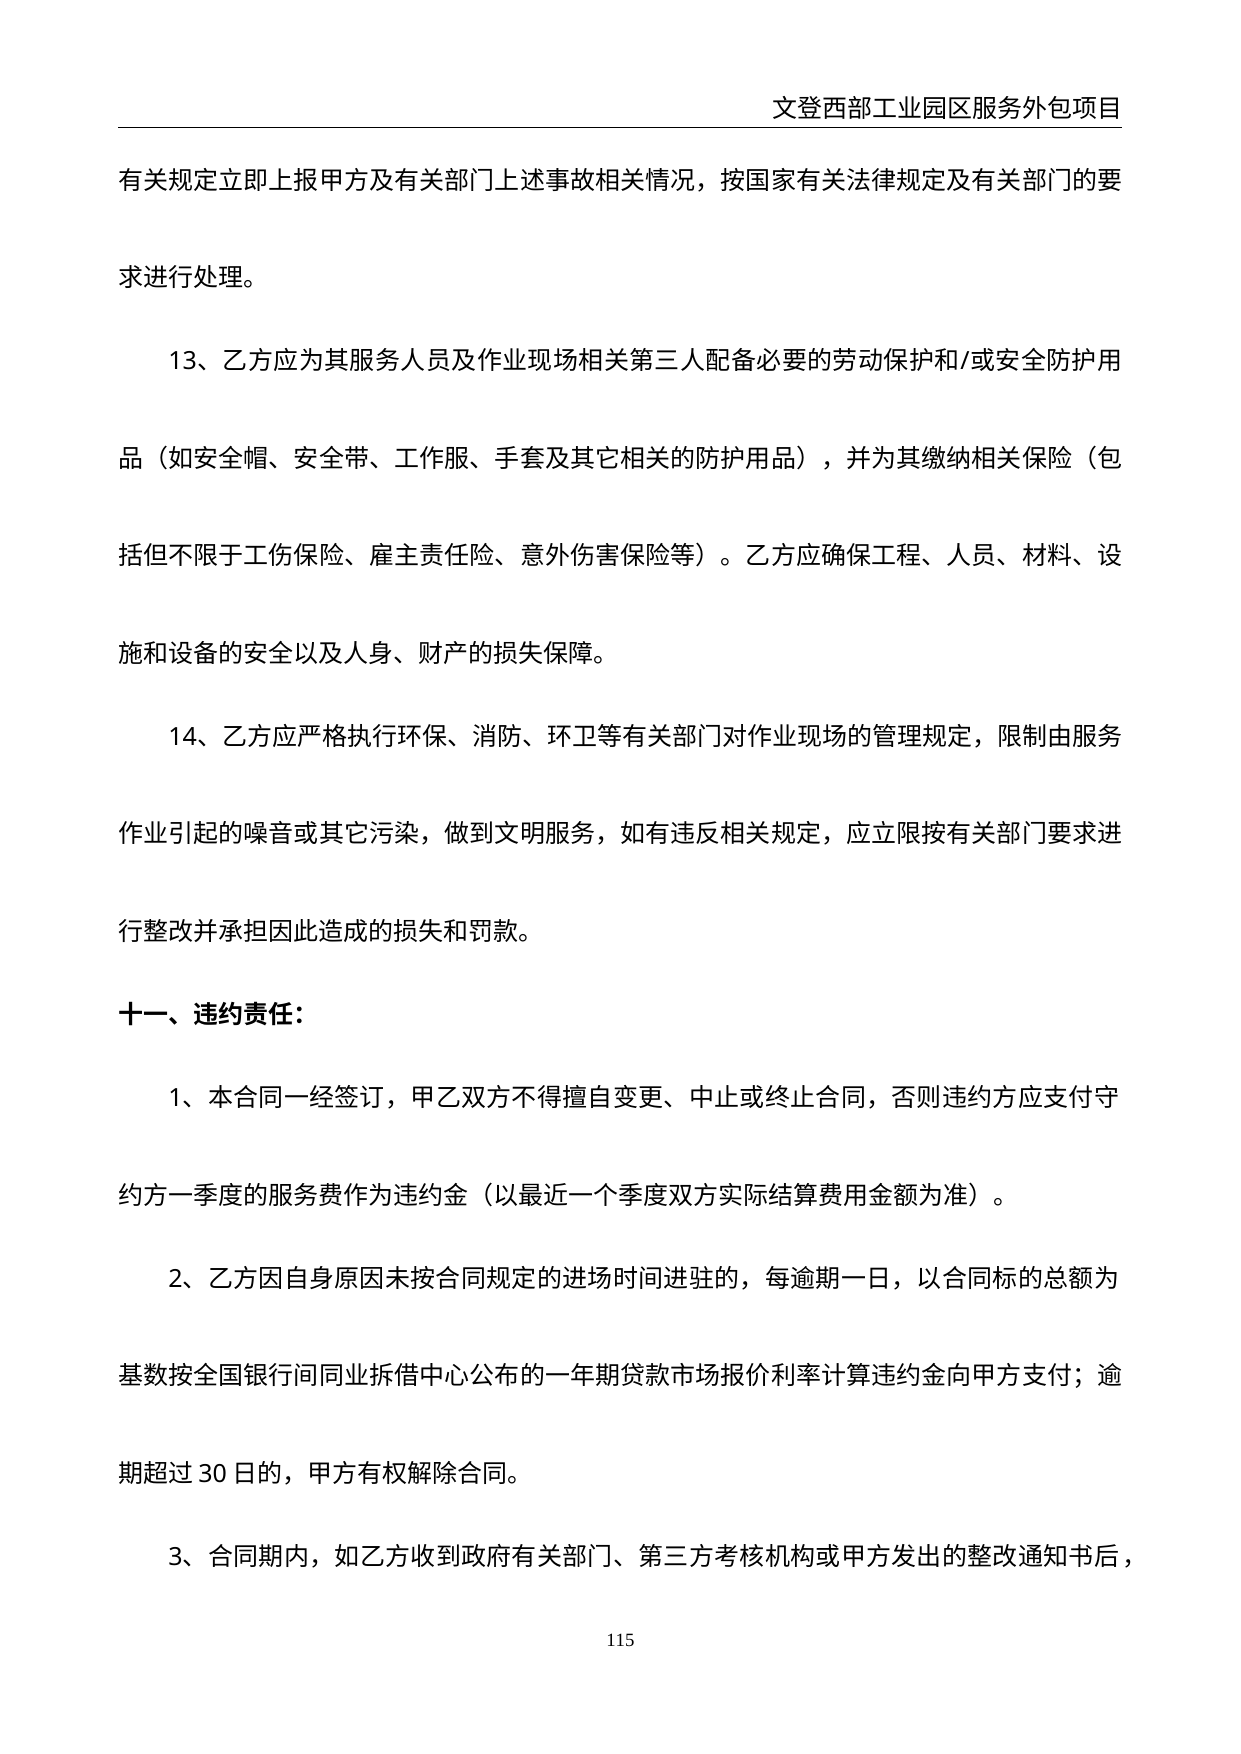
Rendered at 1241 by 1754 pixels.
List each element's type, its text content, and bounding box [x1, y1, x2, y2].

text 13、乙方应为其服务人员及作业现场相关第三人配备必要的劳动保护和/或安全防护用品（如安全帽、安全带、工作服、手套及其它相关的防护用品），并为其缴纳相关保险（包括但不限于工伤保险、雇主责任险、意外伤害保险等）。乙方应确保工程、人员、材料、设施和设备的安全以及人身、财产的损失保障。 [118, 326, 1122, 684]
text 十一、违约责任： [118, 980, 1122, 1045]
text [118, 1522, 1122, 1587]
text 1、本合同一经签订，甲乙双方不得擅自变更、中止或终止合同，否则违约方应支付守约方一季度的服务费作为违约金（以最近一个季度双方实际结算费用金额为准）。 [118, 1063, 1122, 1226]
text 2、乙方因自身原因未按合同规定的进场时间进驻的，每逾期一日，以合同标的总额为基数按全国银行间同业拆借中心公布的一年期贷款市场报价利率计算违约金向甲方支付；逾期超过30日的，甲方有权解除合同。 [118, 1244, 1122, 1504]
text 14、乙方应严格执行环保、消防、环卫等有关部门对作业现场的管理规定，限制由服务作业引起的噪音或其它污染，做到文明服务，如有违反相关规定，应立限按有关部门要求进行整改并承担因此造成的损失和罚款。 [118, 702, 1122, 962]
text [118, 146, 1122, 308]
